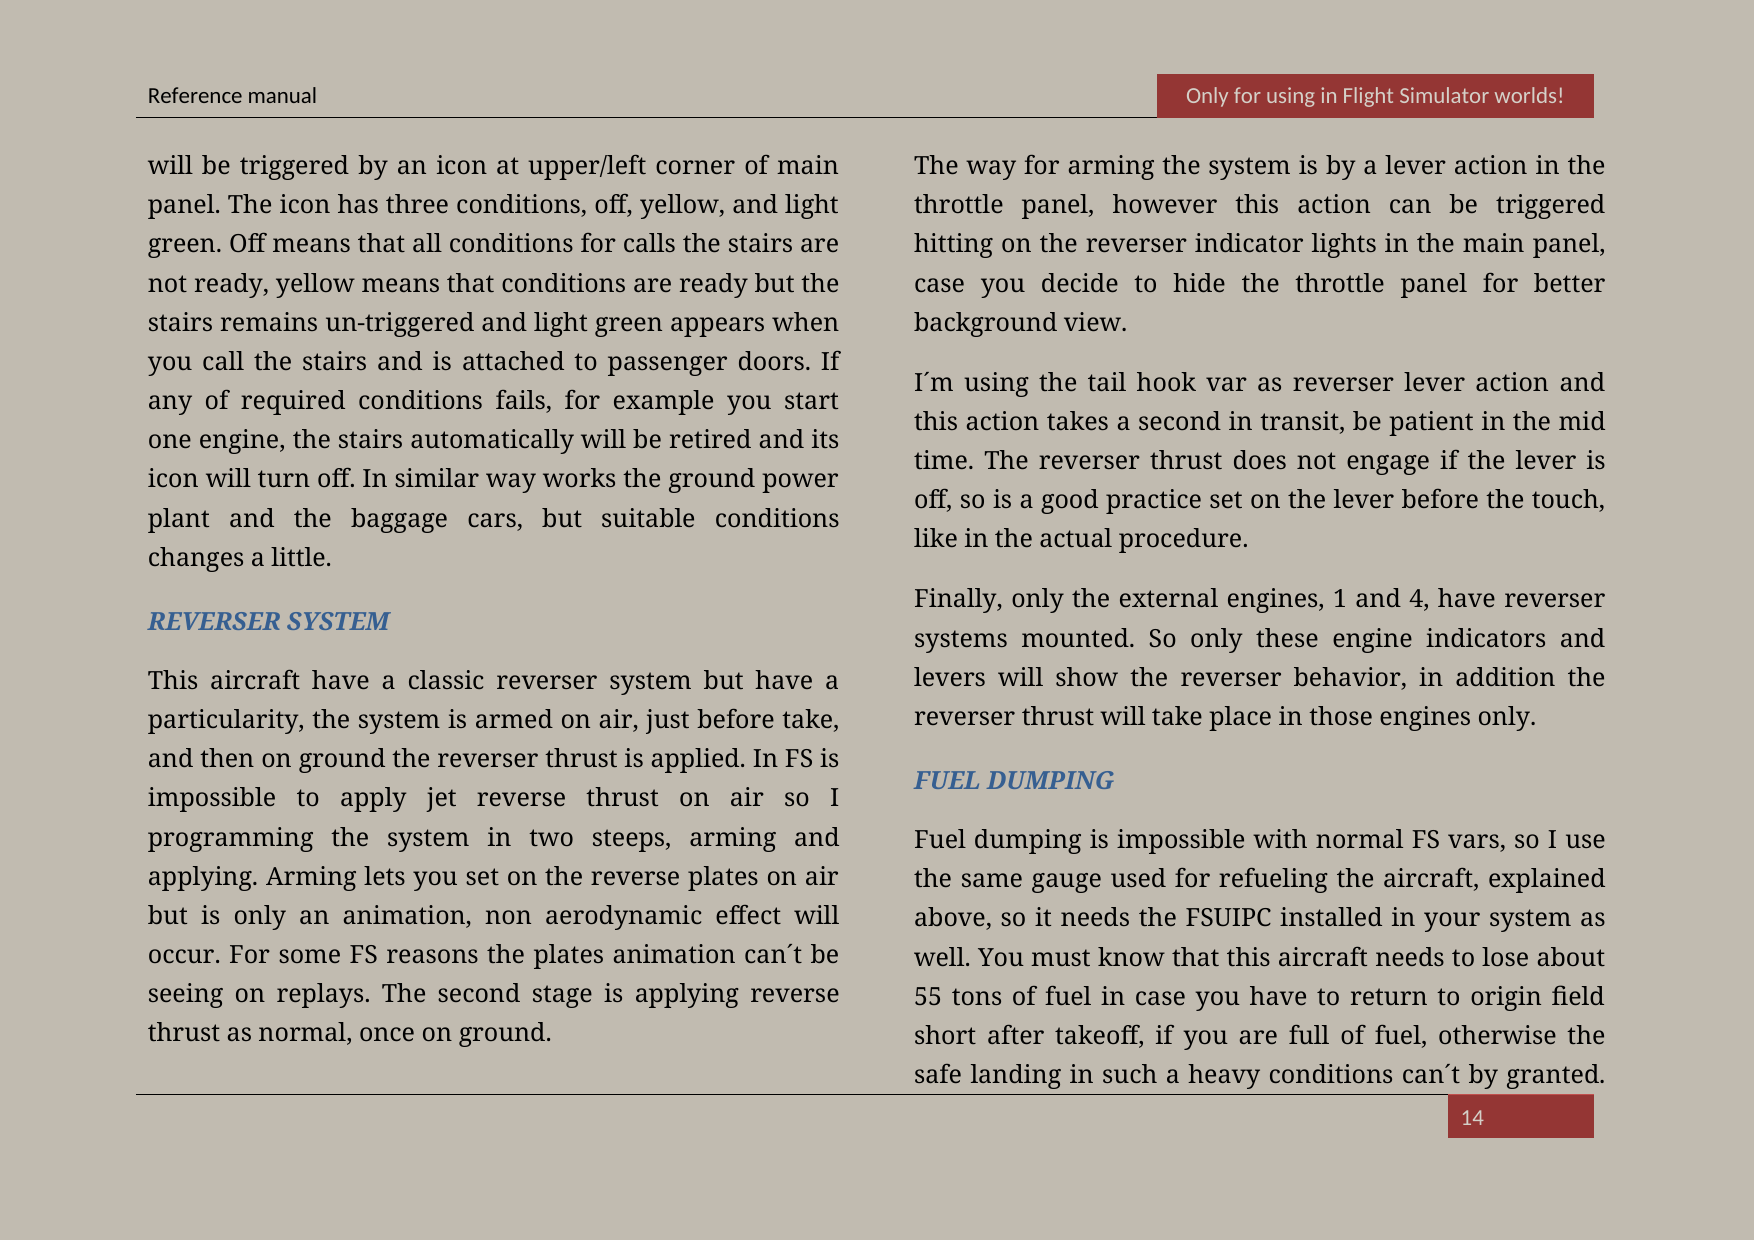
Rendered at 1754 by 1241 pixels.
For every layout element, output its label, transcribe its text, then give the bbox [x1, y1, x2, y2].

text Finally, only the external engines, 1 and 4, have reverser systems mounted. So only these engine indicators and levers will show the reverser behavior, in addition the reverser thrust will take place in those engines only. [914, 581, 1606, 733]
text This aircraft have a classic reverser system but have a particularity, the system is armed on air, just before take, and then on ground the reverser thrust is applied. In FS is impossible to apply jet reverse thrust on air so I programming the system in two steeps, arming and applying. Arming lets you set on the reverse plates on air but is only an animation, non aerodynamic effect will occur. For some FS reasons the plates animation can´t be seeing on replays. The second stage is applying reverse thrust as normal, once on ground. [148, 663, 840, 1049]
subtitle REVERSER SYSTEM [148, 603, 840, 638]
subtitle FUEL DUMPING [914, 763, 1606, 797]
text The way for arming the system is by a lever action in the throttle panel, however this action can be triggered hitting on the reverser indicator lights in the main panel, case you decide to hide the throttle panel for better background view. [914, 148, 1606, 338]
text I´m using the tail hook var as reverser lever action and this action takes a second in transit, be patient in the mid time. The reverser thrust does not engage if the lever is off, so is a good practice set on the lever before the touch, like in the actual procedure. [914, 364, 1606, 555]
